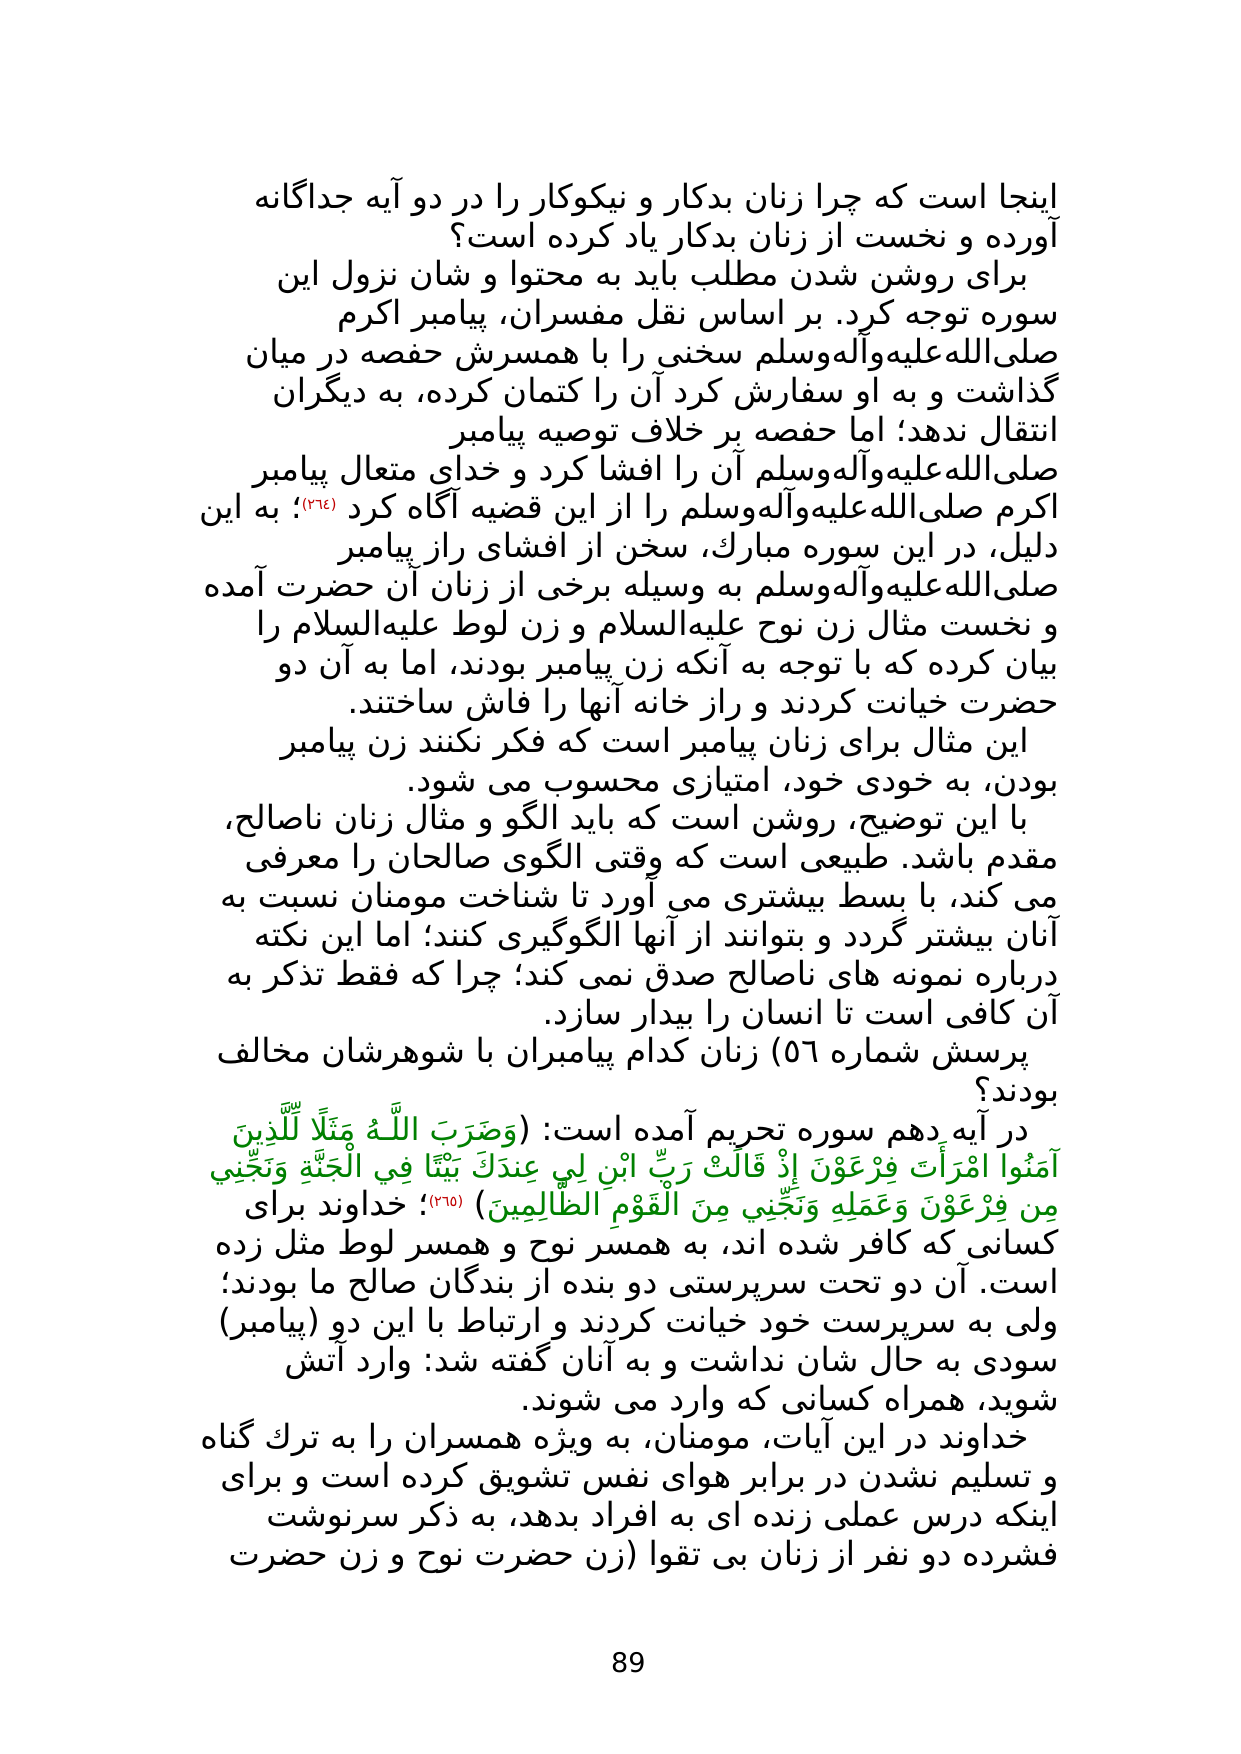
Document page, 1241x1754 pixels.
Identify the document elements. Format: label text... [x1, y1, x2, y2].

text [197, 177, 1059, 255]
text براى روشن شدن مطلب بايد به محتوا و شان نزول اين سوره توجه كرد. بر اساس نقل مفسران، پيامبر اكرم صلى‌الله‌عليه‌وآله‌وسلم سخنى را با همسرش حفصه در ميان گذاشت و به او سفارش كرد آن را كتمان كرده، به ديگران انتقال ندهد؛ اما حفصه بر خلاف توصيه پيامبر صلى‌الله‌عليه‌وآله‌وسلم آن را افشا كرد و خداى متعال پيامبر اكرم صلى‌الله‌عليه‌وآله‌وسلم را از اين قضيه آگاه كرد (٢٦٤)؛ به اين دليل، در اين سوره مبارك، سخن از افشاى راز پيامبر صلى‌الله‌عليه‌وآله‌وسلم به وسيله برخى از زنان آن حضرت آمده و نخست مثال زن نوح عليه‌السلام و زن لوط عليه‌السلام را بيان كرده كه با توجه به آنكه زن پيامبر بودند، اما به آن دو حضرت خيانت كردند و راز خانه آنها را فاش ساختند. [197, 255, 1059, 721]
text پرسش شماره ٥٦) زنان كدام پيامبران با شوهرشان مخالف بودند؟ [197, 1032, 1059, 1110]
text در آيه دهم سوره تحريم آمده است: (وَضَرَبَ اللَّـهُ مَثَلًا لِّلَّذِينَ آمَنُوا امْرَأَتَ فِرْعَوْنَ إِذْ قَالَتْ رَبِّ ابْنِ لِي عِندَكَ بَيْتًا فِي الْجَنَّةِ وَنَجِّنِي مِن فِرْعَوْنَ وَعَمَلِهِ وَنَجِّنِي مِنَ الْقَوْمِ الظَّالِمِينَ) (٢٦٥)؛ خداوند براى كسانى كه كافر شده اند، به همسر نوح و همسر لوط مثل زده است. آن دو تحت سرپرستى دو بنده از بندگان صالح ما بودند؛ ولى به سرپرست خود خيانت كردند و ارتباط با اين دو (پيامبر) سودى به حال شان نداشت و به آنان گفته شد: وارد آتش شويد، همراه كسانى كه وارد مى شوند. [197, 1110, 1059, 1418]
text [197, 1418, 1059, 1573]
text اين مثال براى زنان پيامبر است كه فكر نكنند زن پيامبر بودن، به خودى خود، امتيازى محسوب مى شود. [197, 721, 1059, 799]
text با اين توضيح، روشن است كه بايد الگو و مثال زنان ناصالح، مقدم باشد. طبيعى است كه وقتى الگوى صالحان را معرفى مى كند، با بسط بيشترى مى آورد تا شناخت مومنان نسبت به آنان بيشتر گردد و بتوانند از آنها الگوگيرى كنند؛ اما اين نكته درباره نمونه هاى ناصالح صدق نمى كند؛ چرا كه فقط تذكر به آن كافى است تا انسان را بيدار سازد. [197, 799, 1059, 1032]
